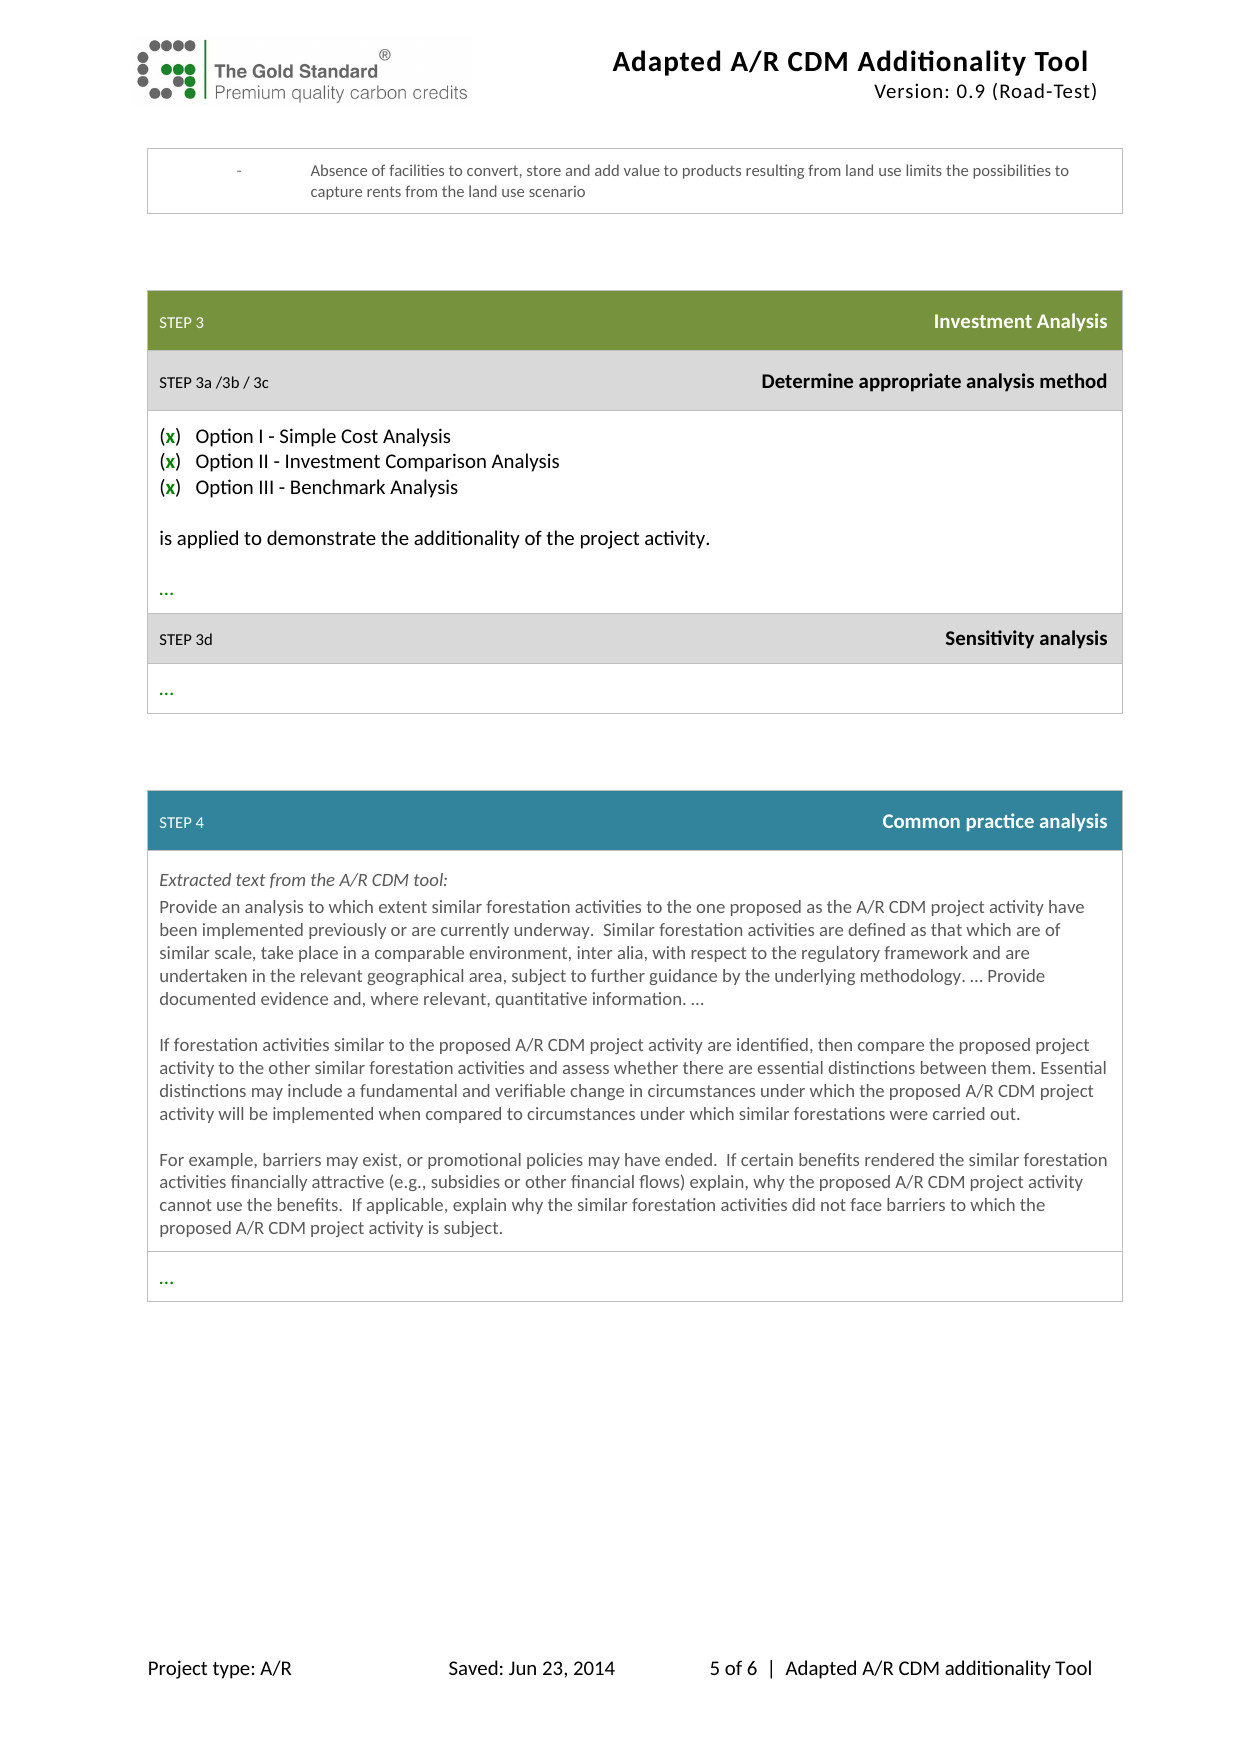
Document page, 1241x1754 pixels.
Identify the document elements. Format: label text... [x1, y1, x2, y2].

table_cell (x) Option I - Simple Cost Analysis (x) Option II - Investment Comparison Analysis (x) Option III - Benchmark Analysis is applied to demonstrate the additionality of the project activity. … [148, 411, 1122, 613]
table_cell … [148, 1252, 1122, 1301]
table_header STEP 3 Investment Analysis [148, 291, 1122, 350]
table_header STEP 4 Common practice analysis [148, 791, 1122, 850]
table_cell STEP 3a /3b / 3c Determine appropriate analysis method [148, 351, 1122, 410]
table_cell STEP 3d Sensitivity analysis [148, 614, 1122, 663]
table_cell … [148, 664, 1122, 713]
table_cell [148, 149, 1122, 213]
picture [132, 36, 472, 106]
table_cell Extracted text from the A/R CDM tool: Provide an analysis to which extent similar forestation activities to the one proposed as the A/R CDM project activity have been implemented previously or are currently underway. Similar forestation activities are defined as that which are of similar scale, take place in a comparable environment, inter alia, with respect to the regulatory framework and are undertaken in the relevant geographical area, subject to further guidance by the underlying methodology. … Provide documented evidence and, where relevant, quantitative information. … If forestation activities similar to the proposed A/R CDM project activity are identified, then compare the proposed project activity to the other similar forestation activities and assess whether there are essential distinctions between them. Essential distinctions may include a fundamental and verifiable change in circumstances under which the proposed A/R CDM project activity will be implemented when compared to circumstances under which similar forestations were carried out. For example, barriers may exist, or promotional policies may have ended. If certain benefits rendered the similar forestation activities financially attractive (e.g., subsidies or other financial flows) explain, why the proposed A/R CDM project activity cannot use the benefits. If applicable, explain why the similar forestation activities did not face barriers to which the proposed A/R CDM project activity is subject. [148, 851, 1122, 1251]
